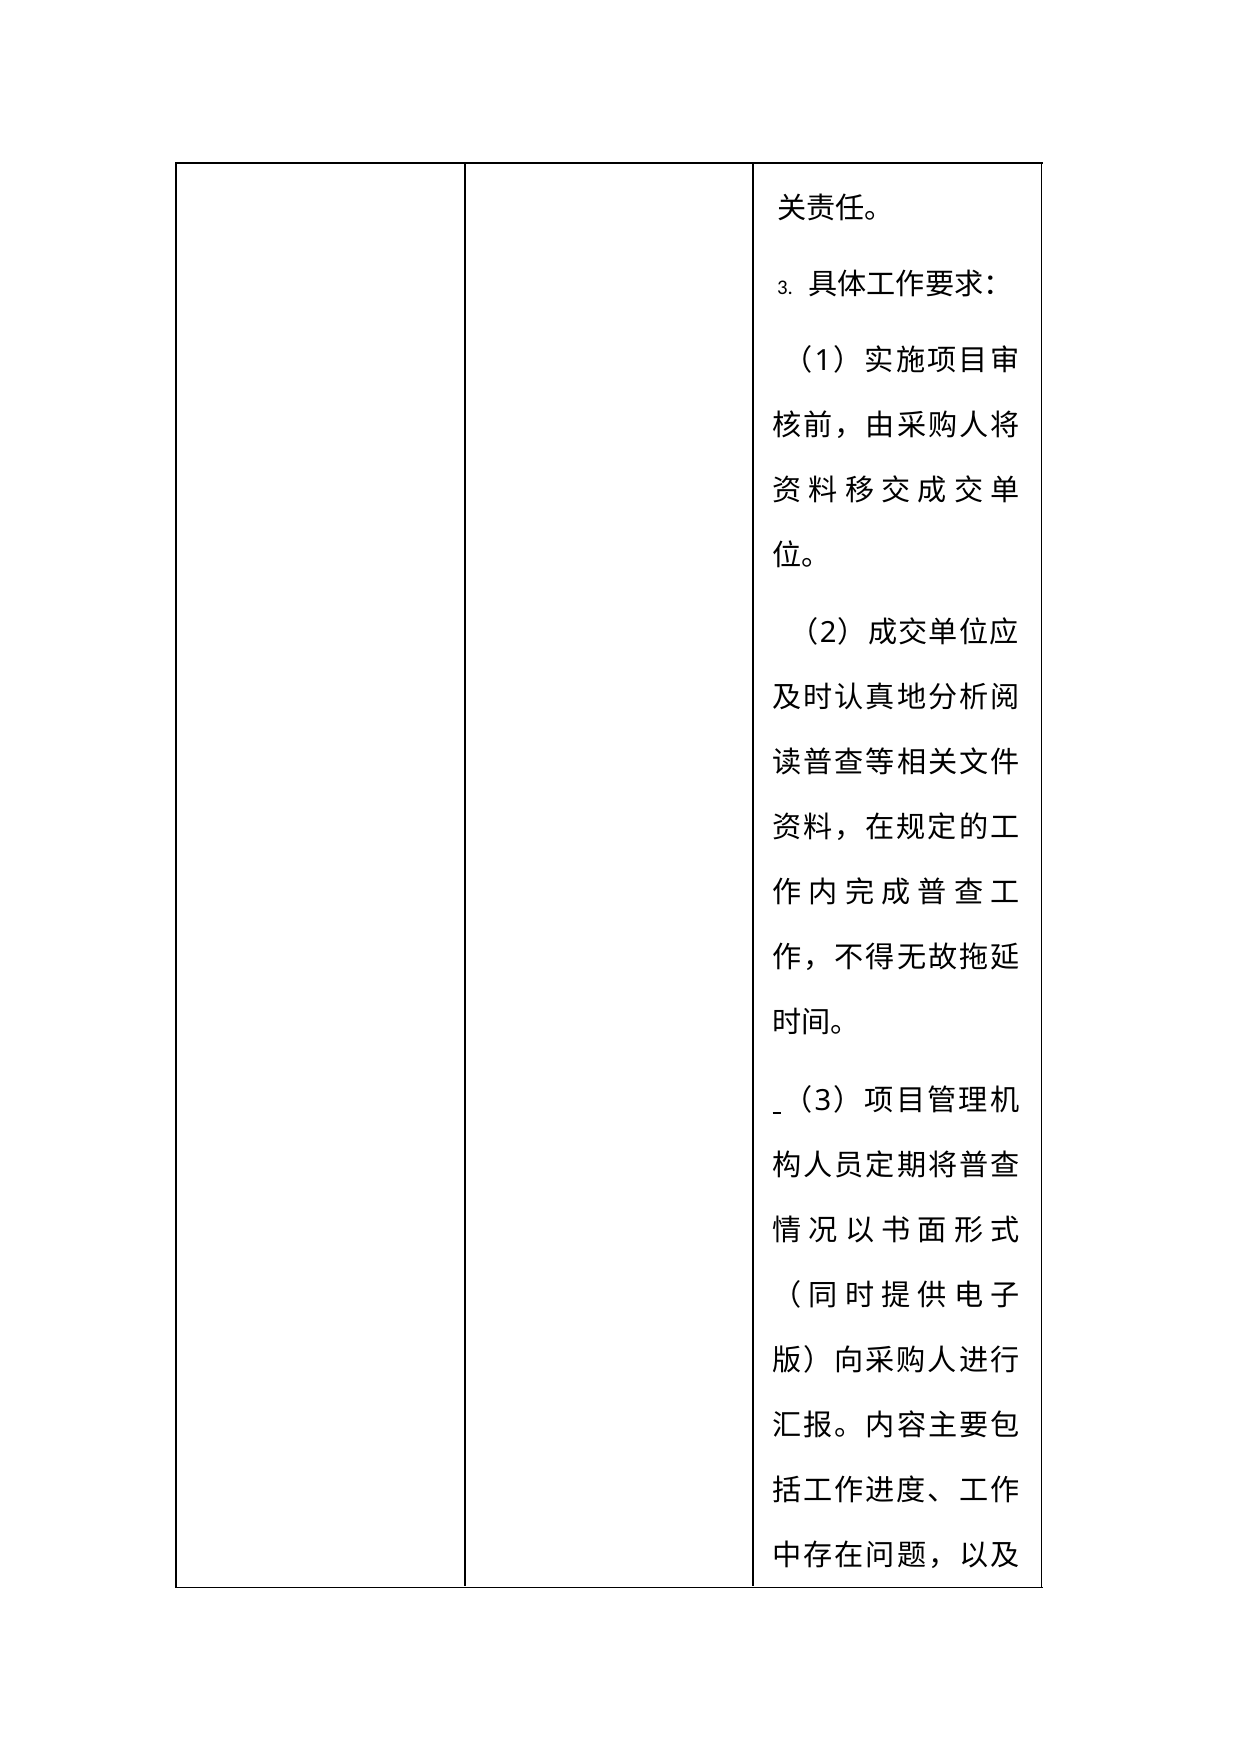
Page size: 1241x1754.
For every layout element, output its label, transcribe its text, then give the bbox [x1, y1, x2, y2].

table_cell 1 [177, 164, 464, 1586]
table_cell [466, 164, 752, 1586]
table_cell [754, 164, 1041, 1586]
